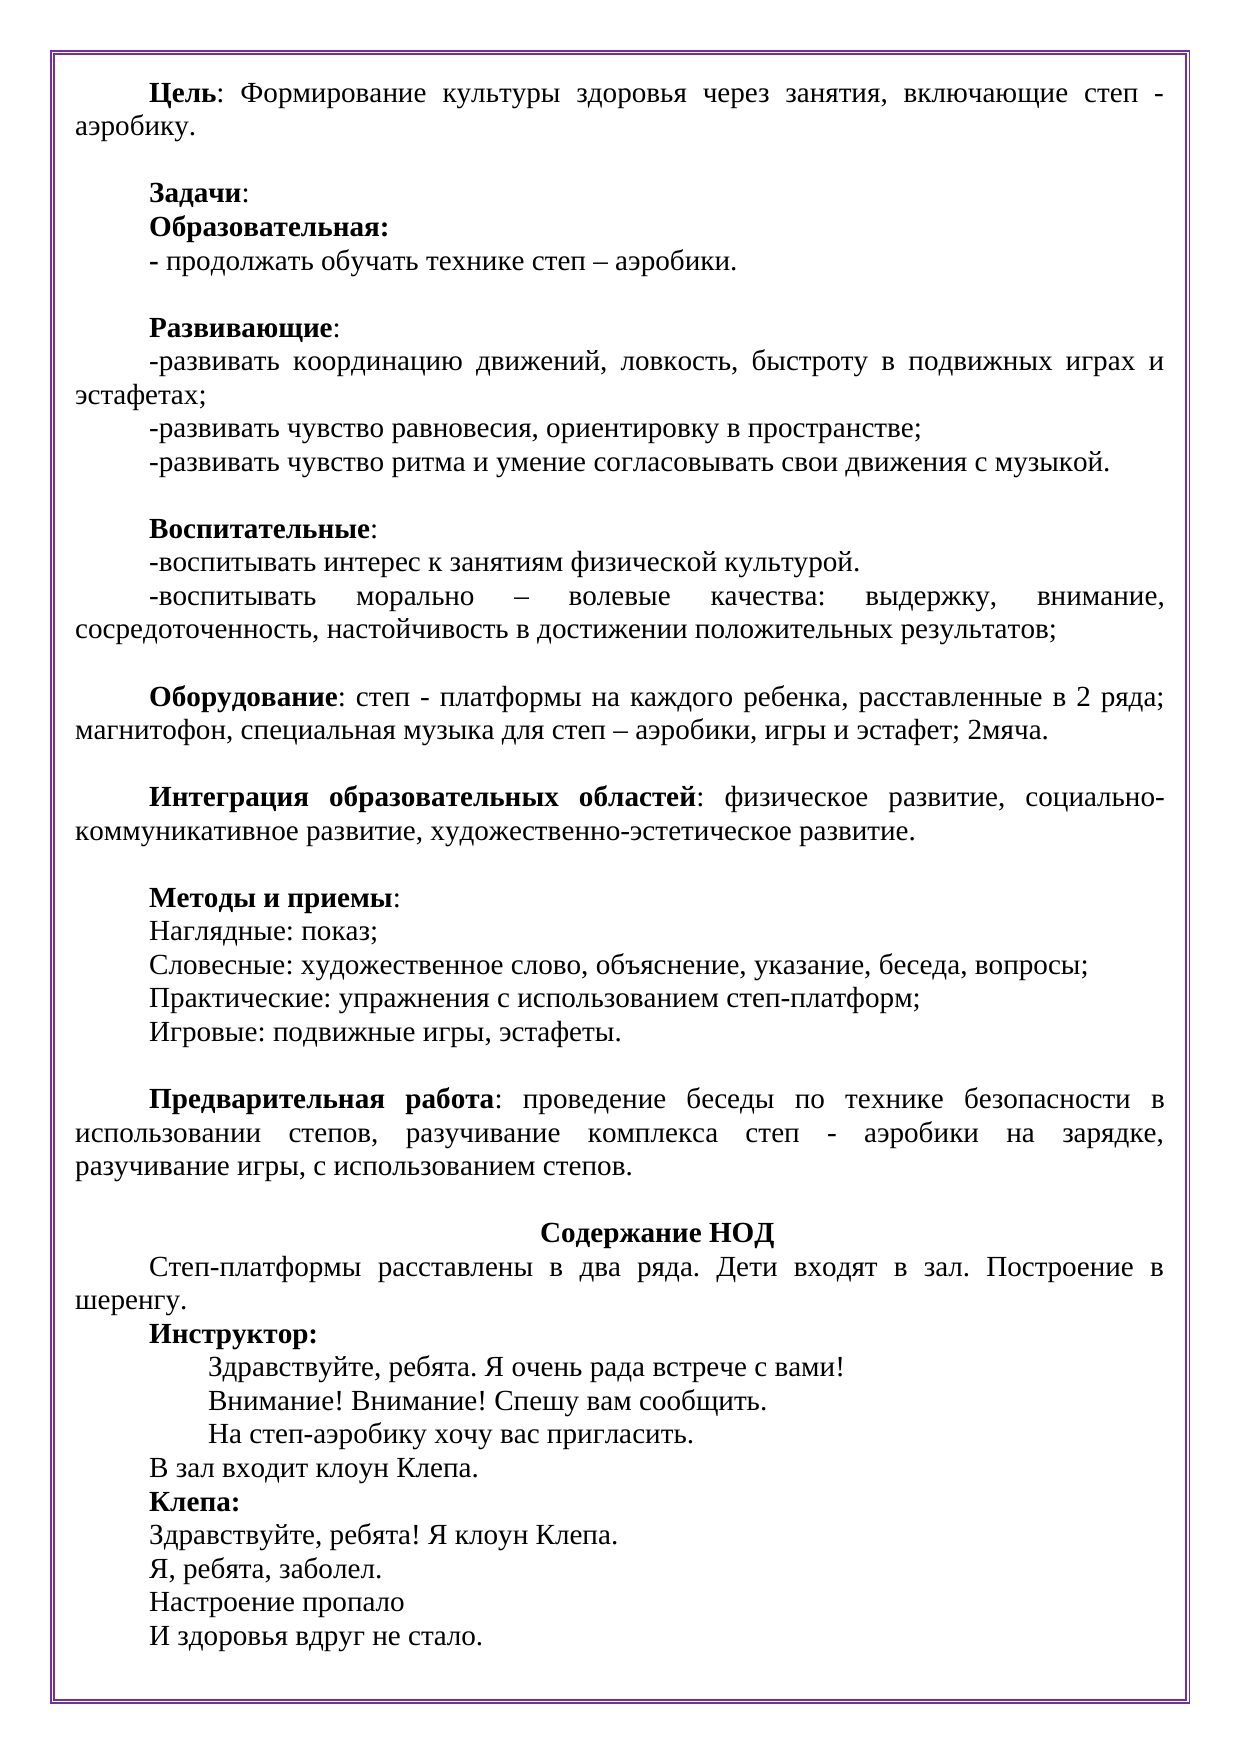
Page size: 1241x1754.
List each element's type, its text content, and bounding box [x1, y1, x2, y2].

text -развивать чувство равновесия, ориентировку в пространстве; [75, 410, 1165, 444]
text Инструктор: [75, 1316, 1165, 1349]
text Здравствуйте, ребята! Я клоун Клепа. [75, 1517, 1165, 1551]
text На степ-аэробику хочу вас пригласить. [75, 1417, 1165, 1450]
text И здоровья вдруг не стало. [75, 1618, 1165, 1651]
text Внимание! Внимание! Спешу вам сообщить. [75, 1383, 1165, 1417]
text Здравствуйте, ребята. Я очень рада встрече с вами! [75, 1349, 1165, 1383]
text -воспитывать морально – волевые качества: выдержку, внимание, сосредоточенность, настойчивость в достижении положительных результатов; [75, 578, 1165, 645]
text Методы и приемы: [75, 880, 1165, 913]
text -воспитывать интерес к занятиям физической культурой. [75, 544, 1165, 578]
text Игровые: подвижные игры, эстафеты. [75, 1014, 1165, 1048]
text Настроение пропало [75, 1584, 1165, 1618]
text Интеграция образовательных областей: физическое развитие, социально-коммуникативное развитие, художественно-эстетическое развитие. [75, 779, 1165, 846]
text Предварительная работа: проведение беседы по технике безопасности в использовании степов, разучивание комплекса степ - аэробики на зарядке, разучивание игры, с использованием степов. [75, 1081, 1165, 1182]
text Наглядные: показ; [75, 913, 1165, 947]
text Клепа: [75, 1484, 1165, 1517]
text - продолжать обучать технике степ – аэробики. [75, 243, 1165, 276]
text Развивающие: [75, 310, 1165, 343]
text Словесные: художественное слово, объяснение, указание, беседа, вопросы; [75, 947, 1165, 981]
text Оборудование: степ - платформы на каждого ребенка, расставленные в 2 ряда; магнитофон, специальная музыка для степ – аэробики, игры и эстафет; 2мяча. [75, 679, 1165, 746]
text Практические: упражнения с использованием степ-платформ; [75, 981, 1165, 1014]
text Цель: Формирование культуры здоровья через занятия, включающие степ - аэробику. [75, 75, 1165, 142]
text Образовательная: [75, 209, 1165, 243]
text Содержание НОД [75, 1215, 1165, 1249]
text Задачи: [75, 176, 1165, 209]
text В зал входит клоун Клепа. [75, 1450, 1165, 1484]
text -развивать чувство ритма и умение согласовывать свои движения с музыкой. [75, 444, 1165, 477]
text Степ-платформы расставлены в два ряда. Дети входят в зал. Построение в шеренгу. [75, 1249, 1165, 1316]
text -развивать координацию движений, ловкость, быстроту в подвижных играх и эстафетах; [75, 343, 1165, 410]
text Я, ребята, заболел. [75, 1551, 1165, 1584]
text Воспитательные: [75, 511, 1165, 544]
